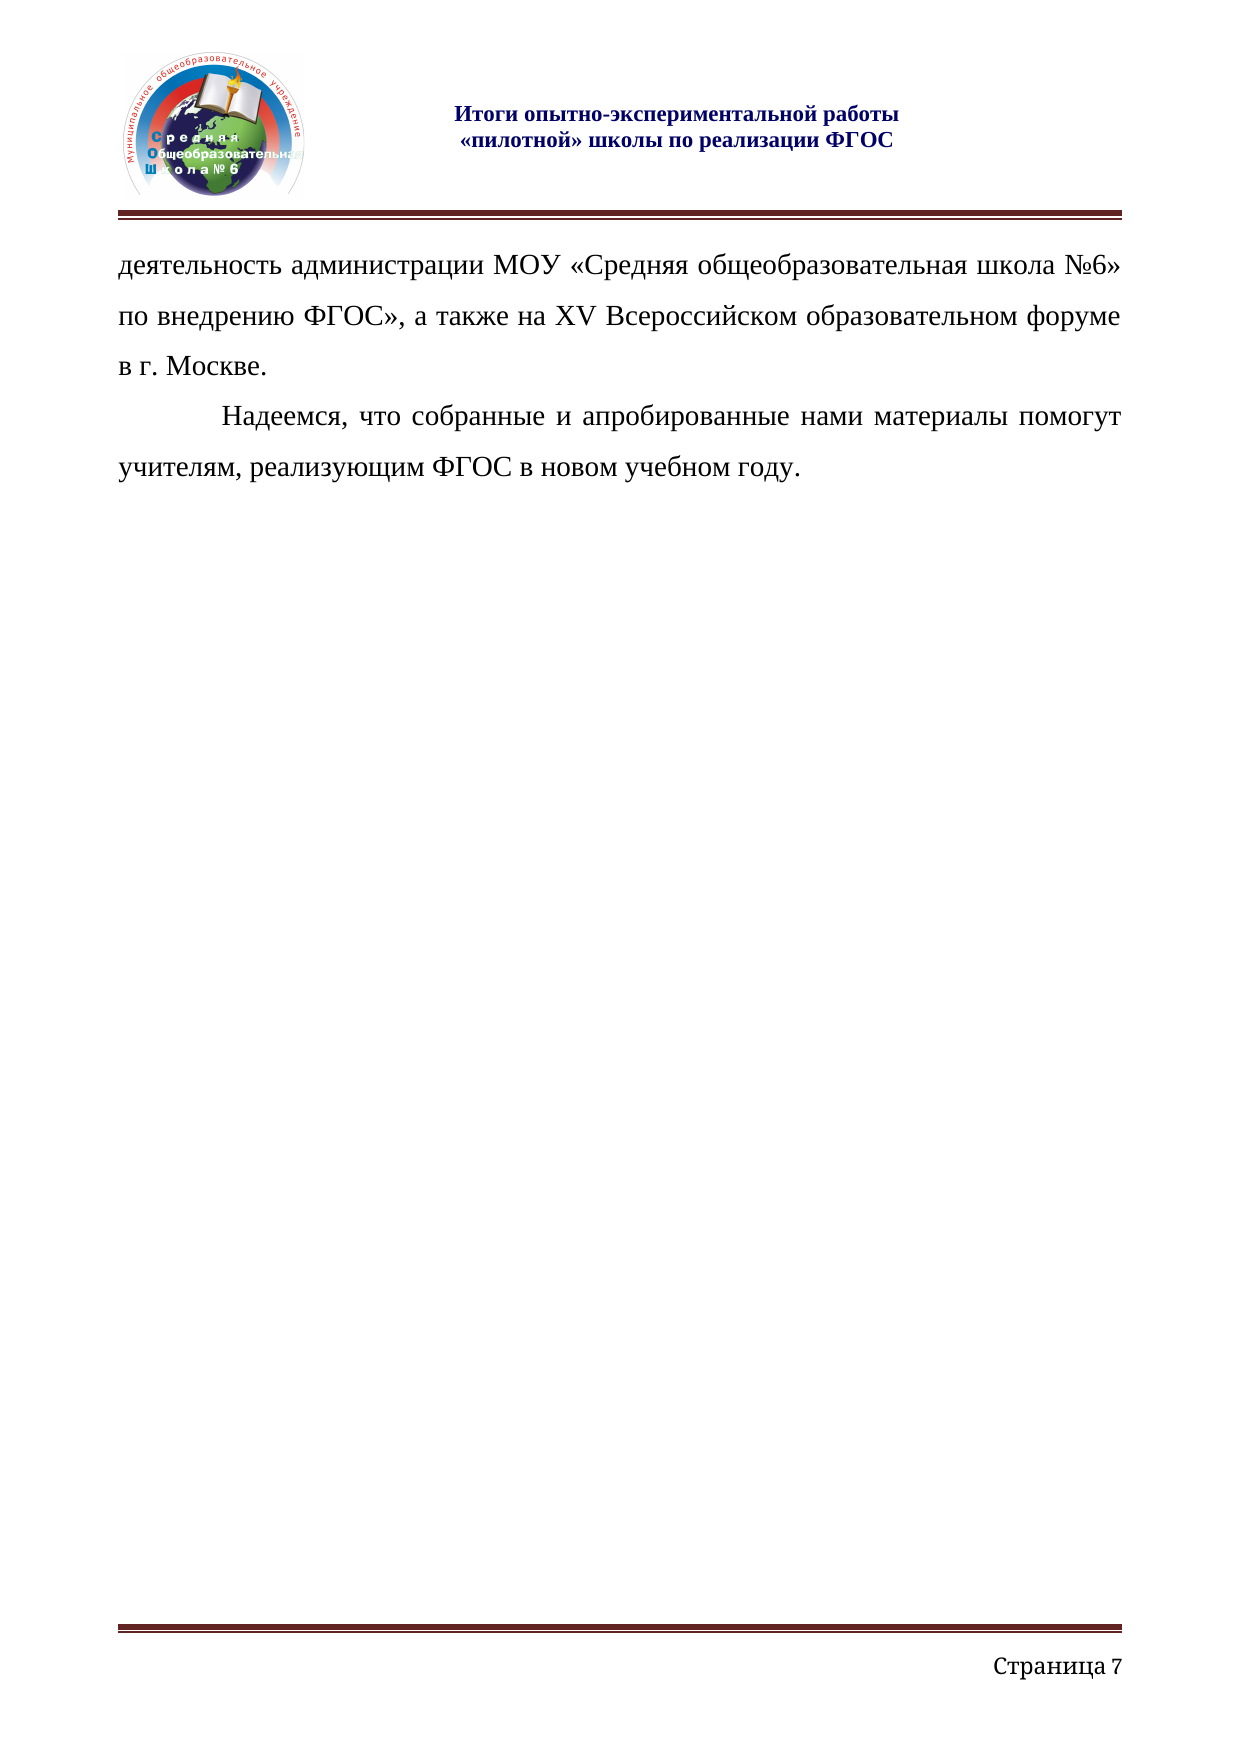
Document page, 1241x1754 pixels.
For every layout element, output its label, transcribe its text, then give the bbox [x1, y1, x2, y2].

picture [123, 52, 305, 199]
text Надеемся, что собранные и апробированные нами материалы помогут учителям, реализующим ФГОС в новом учебном году. [118, 398, 1122, 482]
